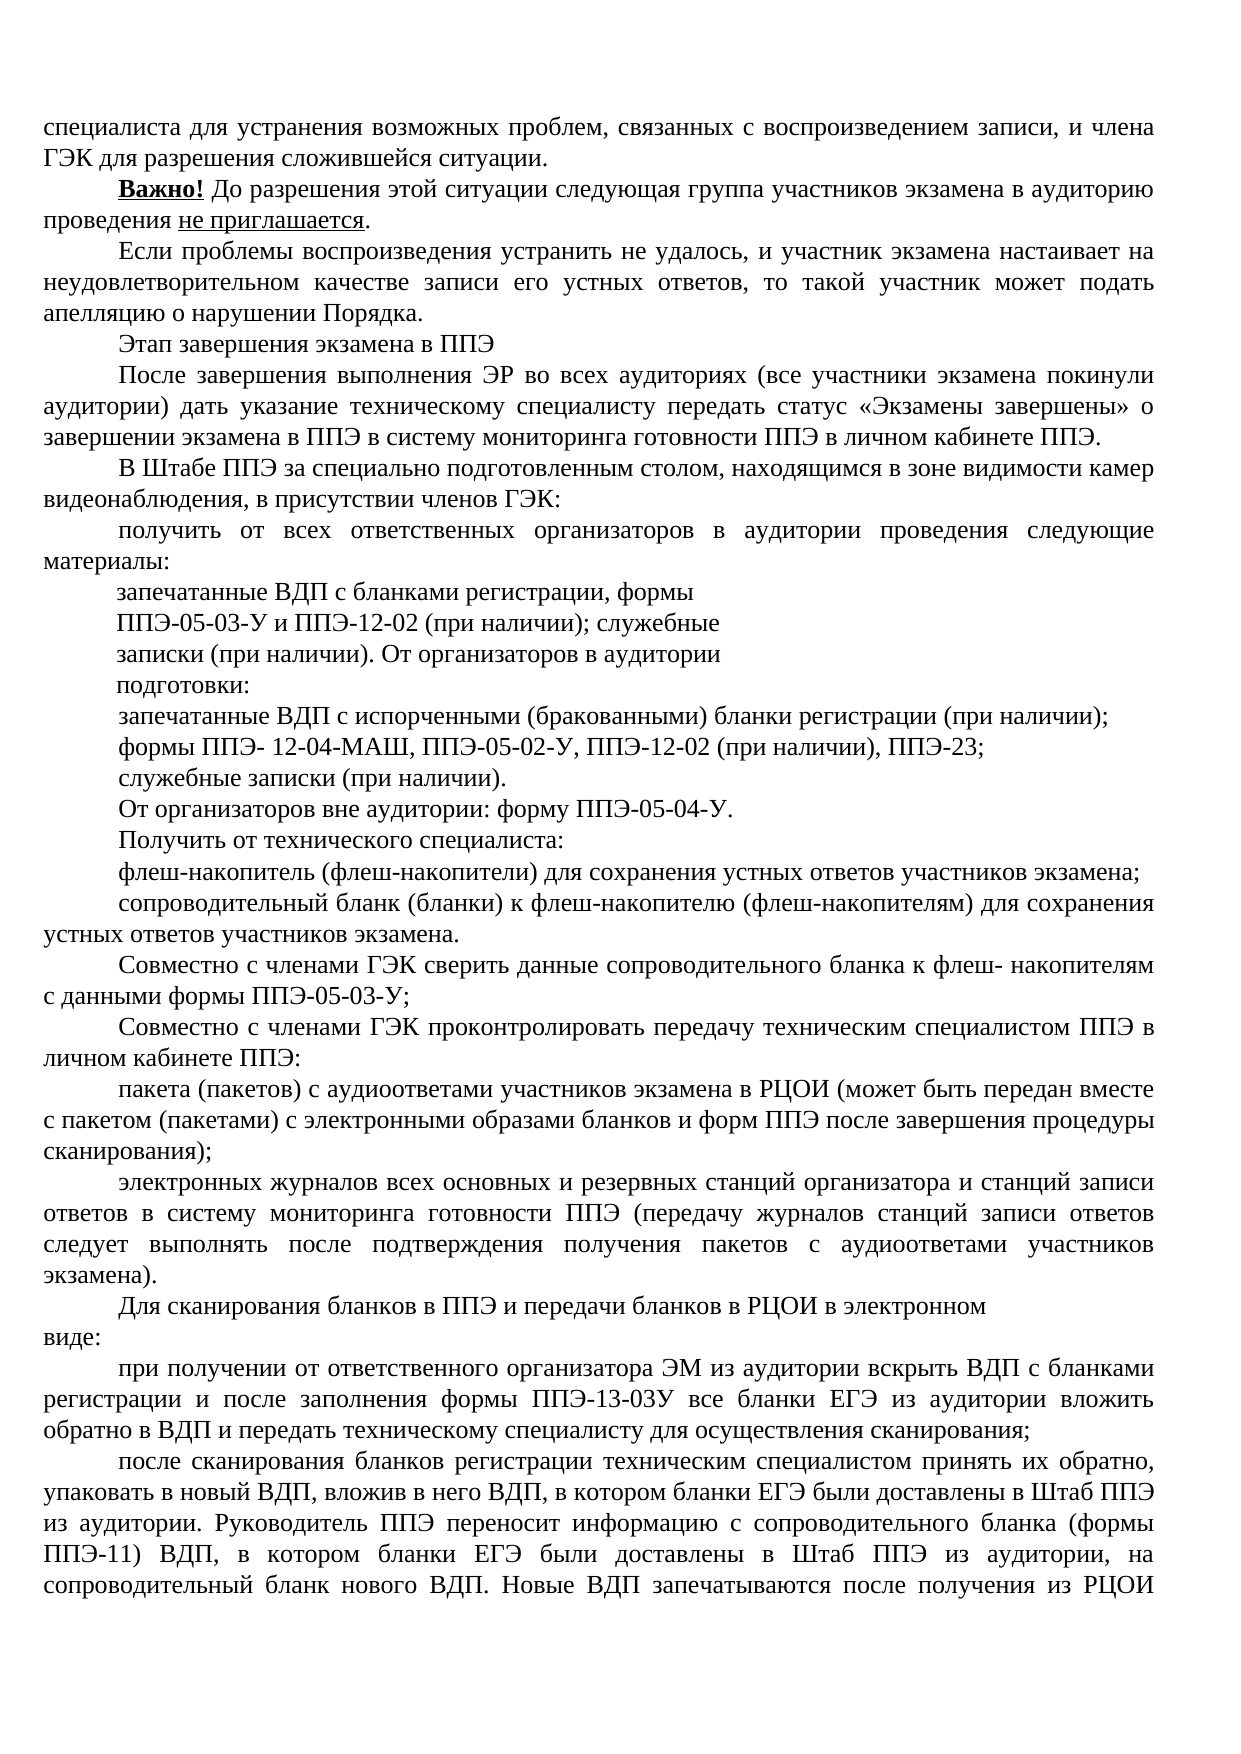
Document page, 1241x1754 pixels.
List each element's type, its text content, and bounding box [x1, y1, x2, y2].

text Если проблемы воспроизведения устранить не удалось, и участник экзамена настаивает на неудовлетворительном качестве записи его устных ответов, то такой участник может подать апелляцию о нарушении Порядка. [43, 234, 1156, 327]
text служебные записки (при наличии). [43, 762, 1158, 793]
text получить от всех ответственных организаторов в аудитории проведения следующие материалы: [43, 514, 1156, 576]
text электронных журналов всех основных и резервных станций организатора и станций записи ответов в систему мониторинга готовности ППЭ (передачу журналов станций записи ответов следует выполнять после подтверждения получения пакетов с аудиоответами участников экзамена). [43, 1166, 1156, 1290]
text Этап завершения экзамена в ППЭ [43, 327, 1158, 358]
text Для сканирования бланков в ППЭ и передачи бланков в РЦОИ в электронном [43, 1290, 1158, 1321]
text пакета (пакетов) с аудиоответами участников экзамена в РЦОИ (может быть передан вместе с пакетом (пакетами) с электронными образами бланков и форм ППЭ после завершения процедуры сканирования); [43, 1072, 1156, 1166]
text запечатанные ВДП с испорченными (бракованными) бланки регистрации (при наличии); [43, 700, 1156, 731]
text После завершения выполнения ЭР во всех аудиториях (все участники экзамена покинули аудитории) дать указание техническому специалисту передать статус «Экзамены завершены» о завершении экзамена в ППЭ в систему мониторинга готовности ППЭ в личном кабинете ППЭ. [43, 358, 1156, 452]
text Совместно с членами ГЭК сверить данные сопроводительного бланка к флеш- накопителям с данными формы ППЭ-05-03-У; [43, 948, 1156, 1010]
text формы ППЭ- 12-04-МАШ, ППЭ-05-02-У, ППЭ-12-02 (при наличии), ППЭ-23; [43, 731, 1158, 762]
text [43, 1445, 1156, 1600]
text В Штабе ППЭ за специально подготовленным столом, находящимся в зоне видимости камер видеонаблюдения, в присутствии членов ГЭК: [43, 452, 1156, 514]
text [43, 110, 1156, 172]
text Получить от технического специалиста: [43, 824, 1158, 855]
text сопроводительный бланк (бланки) к флеш-накопителю (флеш-накопителям) для сохранения устных ответов участников экзамена. [43, 886, 1156, 948]
text при получении от ответственного организатора ЭМ из аудитории вскрыть ВДП с бланками регистрации и после заполнения формы ППЭ-13-03У все бланки ЕГЭ из аудитории вложить обратно в ВДП и передать техническому специалисту для осуществления сканирования; [43, 1352, 1156, 1445]
text Важно! До разрешения этой ситуации следующая группа участников экзамена в аудиторию проведения не приглашается. [43, 172, 1156, 234]
text От организаторов вне аудитории: форму ППЭ-05-04-У. [43, 793, 1158, 824]
text Совместно с членами ГЭК проконтролировать передачу техническим специалистом ППЭ в личном кабинете ППЭ: [43, 1010, 1156, 1072]
text флеш-накопитель (флеш-накопители) для сохранения устных ответов участников экзамена; [43, 855, 1156, 886]
text виде: [43, 1321, 1158, 1352]
text запечатанные ВДП с бланками регистрации, формы ППЭ-05-03-У и ППЭ-12-02 (при наличии); служебные записки (при наличии). От организаторов в аудитории подготовки: [116, 576, 748, 700]
